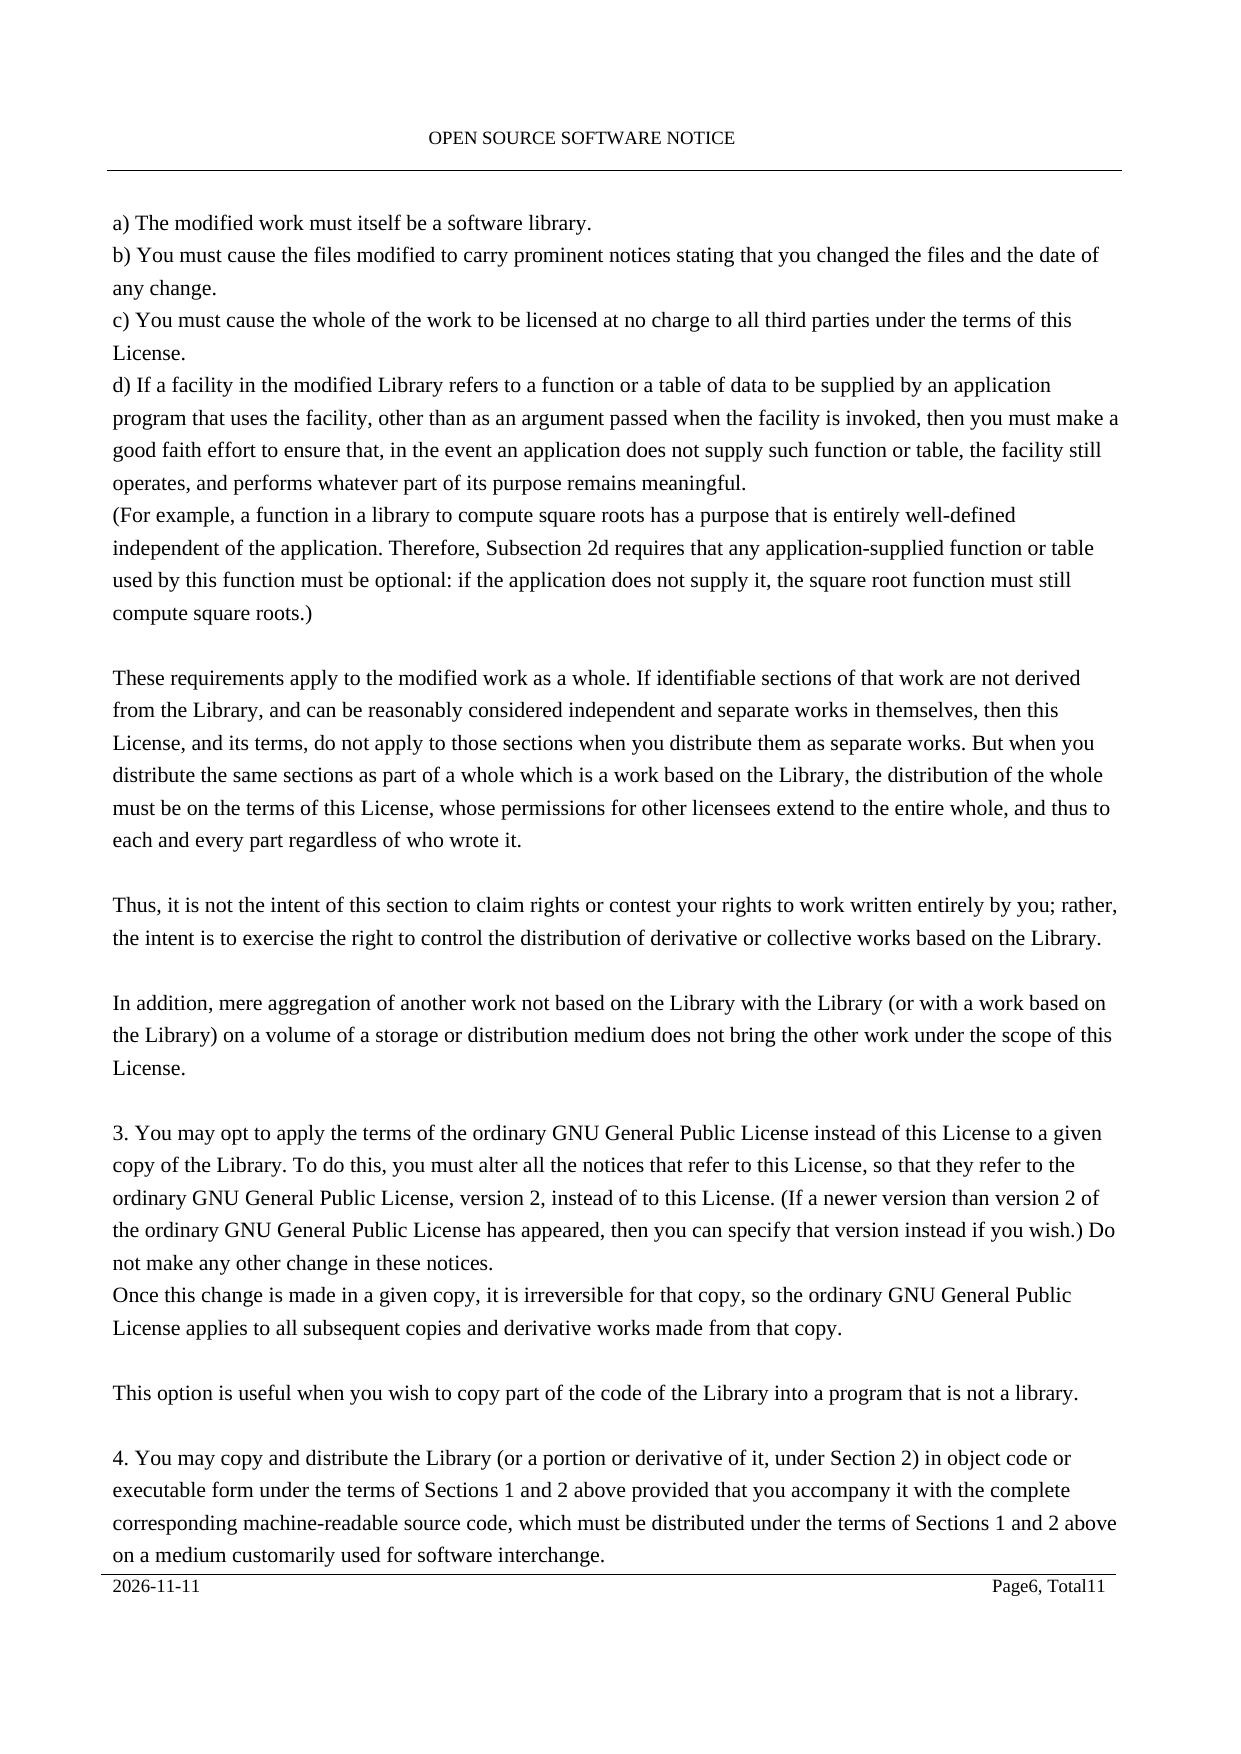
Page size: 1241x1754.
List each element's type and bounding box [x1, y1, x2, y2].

text [112, 206, 1128, 1571]
